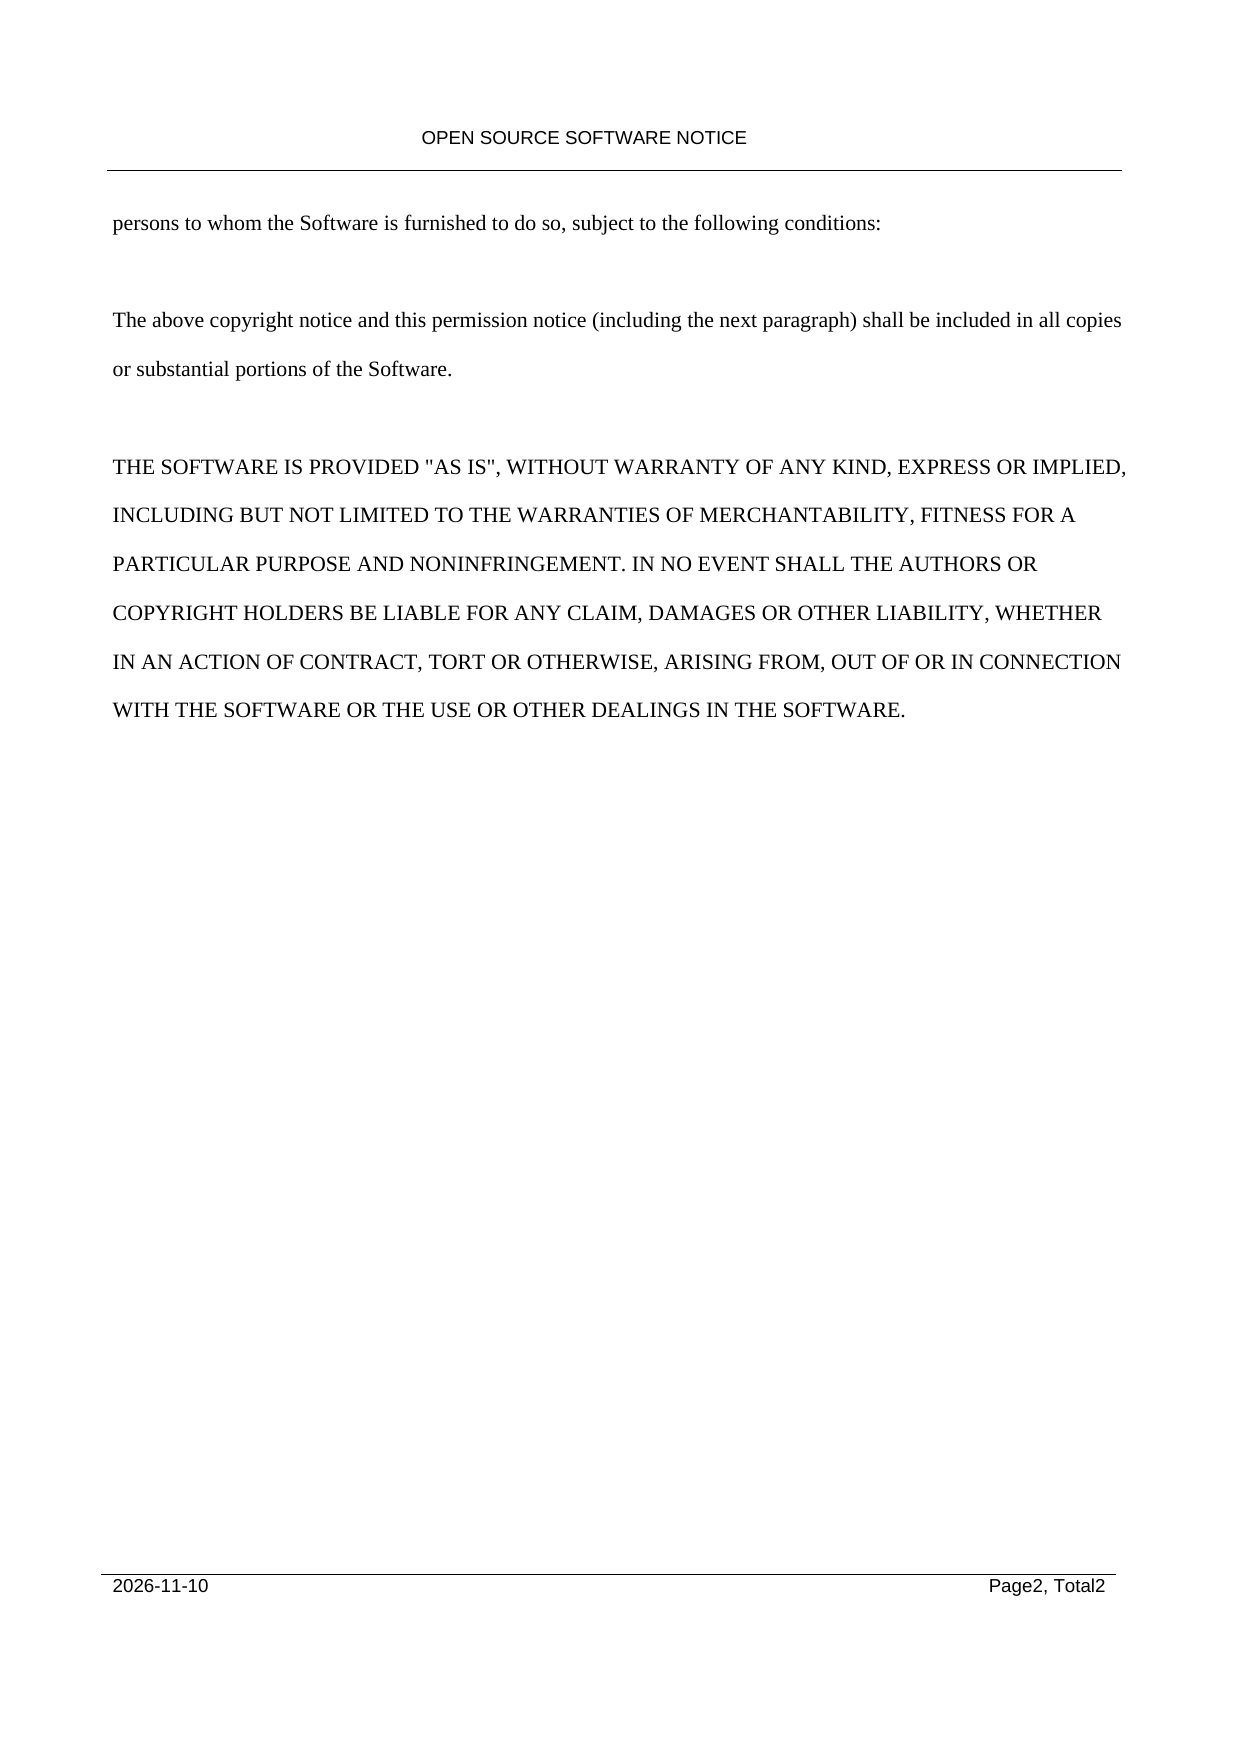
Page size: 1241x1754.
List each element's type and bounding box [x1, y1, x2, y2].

text [112, 206, 1128, 726]
